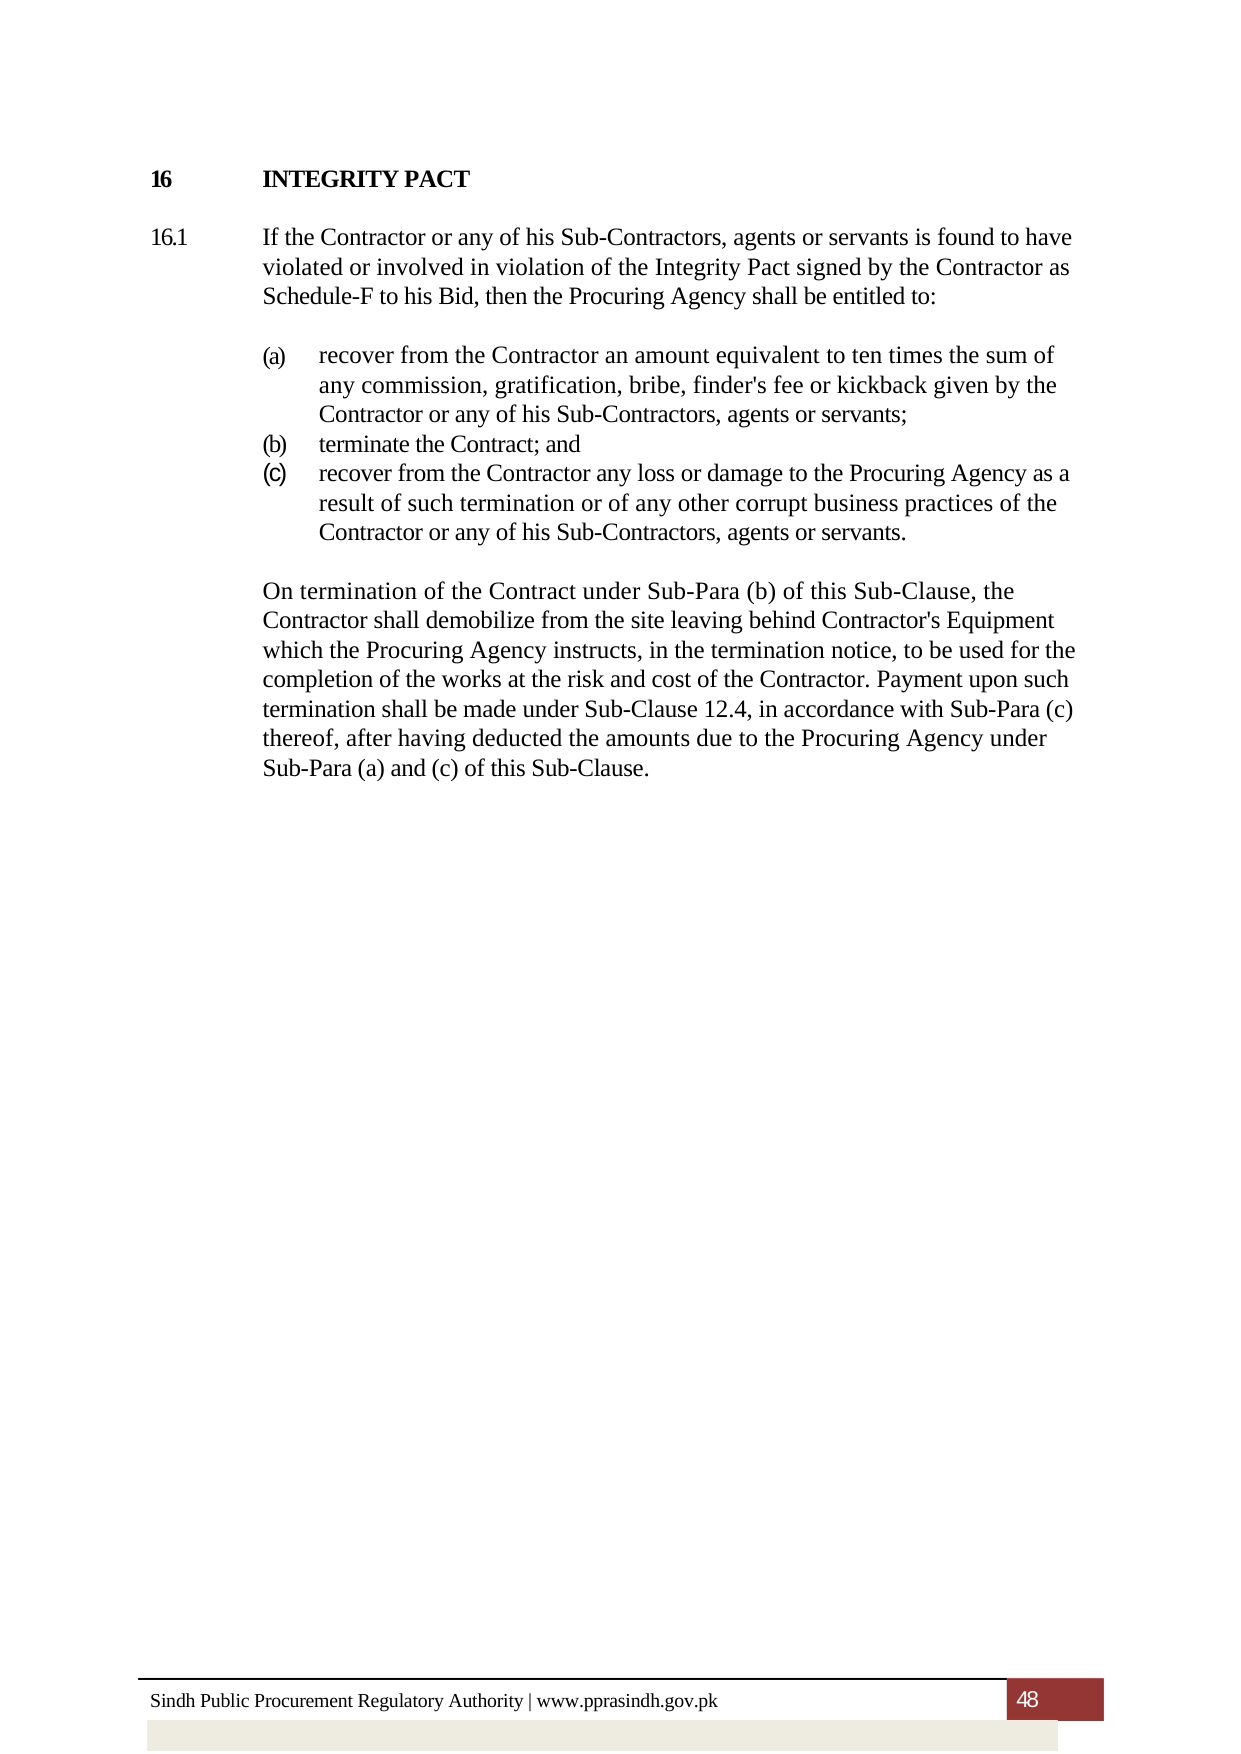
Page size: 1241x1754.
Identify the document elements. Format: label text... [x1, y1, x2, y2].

text (b) (c) [262, 429, 292, 487]
text 16 INTEGRITY PACT [150, 164, 541, 193]
text 16.1 If the Contractor or any of his Sub-Contractors, agents or servants is found to have [150, 222, 1091, 252]
text (a) [262, 345, 290, 370]
text violated or involved in violation of the Integrity Pact signed by the Contractor as [262, 252, 1090, 281]
picture [0, 0, 1241, 1753]
text Contractor or any of his Sub-Contractors, agents or servants; [319, 399, 941, 428]
text Sindh Public Procurement Regulatory Authority | www.pprasindh.gov.pk 48 [150, 1689, 1049, 1712]
text recover from the Contractor an amount equivalent to ten times the sum of any commission, gratification, bribe, finder's fee or kickback given by the [319, 340, 1091, 399]
text On termination of the Contract under Sub-Para (b) of this Sub-Clause, the Contractor shall demobilize from the site leaving behind Contractor's Equipment which the Procuring Agency instructs, in the termination notice, to be used for the completion of the works at the risk and cost of the Contractor. Payment upon such termination shall be made under Sub-Clause 12.4, in accordance with Sub-Para (c) thereof, after having deducted the amounts due to the Procuring Agency under Sub-Para (a) and (c) of this Sub-Clause. [262, 576, 1091, 782]
text recover from the Contractor any loss or damage to the Procuring Agency as a result of such termination or of any other corrupt business practices of the Contractor or any of his Sub-Contractors, agents or servants. [319, 458, 1091, 546]
text terminate the Contract; and [319, 428, 641, 458]
text Schedule-F to his Bid, then the Procuring Agency shall be entitled to: [262, 281, 970, 311]
